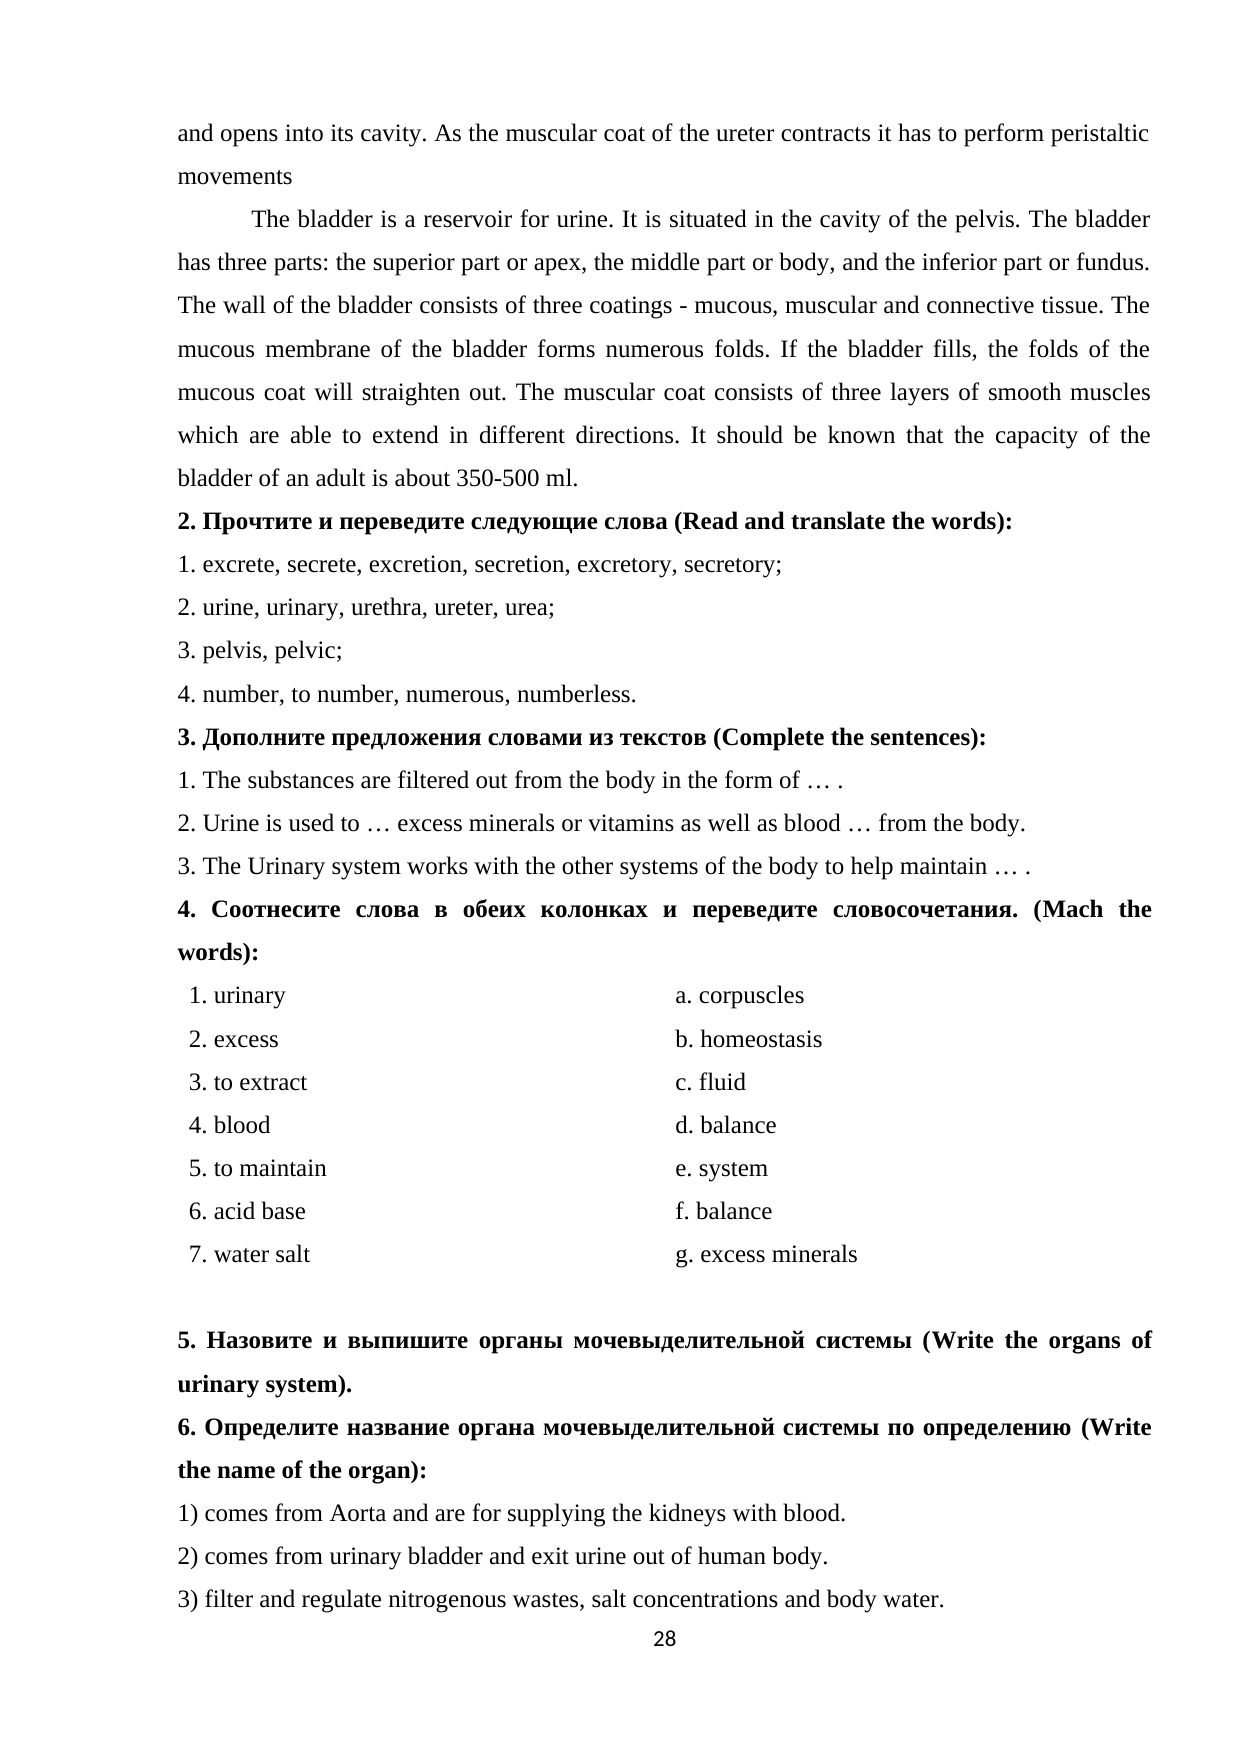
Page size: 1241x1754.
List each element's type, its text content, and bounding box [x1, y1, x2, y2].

table_header a. corpuscles b. homeostasis c. fluid d. balance e. system f. balance g. excess minerals [664, 981, 1151, 1326]
text 4. Соотнесите слова в обеих колонках и переведите словосочетания. (Mach the words): [177, 894, 1152, 966]
text 2) comes from urinary bladder and exit urine out of human body. [177, 1541, 1152, 1570]
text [177, 118, 1152, 190]
text 1. excrete, secrete, excretion, secretion, excretory, secretory; [177, 549, 1152, 578]
text 3) filter and regulate nitrogenous wastes, salt concentrations and body water. [177, 1584, 1152, 1613]
text 3. pelvis, pelvic; [177, 636, 1152, 664]
text 2. urine, urinary, urethra, ureter, urea; [177, 592, 1152, 621]
text 3. Дополните предложения словами из текстов (Complete the sentences): [177, 722, 1152, 751]
text 3. The Urinary system works with the other systems of the body to help maintain … . [177, 851, 1152, 880]
text The bladder is a reservoir for urine. It is situated in the cavity of the pelvis. The bladder has three parts: the superior part or apex, the middle part or body, and the inferior part or fundus. The wall of the bladder consists of three coatings - mucous, muscular and connective tissue. The mucous membrane of the bladder forms numerous folds. If the bladder fills, the folds of the mucous coat will straighten out. The muscular coat consists of three layers of smooth muscles which are able to extend in different directions. It should be known that the capacity of the bladder of an adult is about 350-500 ml. [177, 204, 1152, 492]
text 6. Определите название органа мочевыделительной системы по определению (Write the name of the organ): [177, 1412, 1152, 1484]
text 2. Прочтите и переведите следующие слова (Read and translate the words): [177, 506, 1152, 535]
text 4. number, to number, numerous, numberless. [177, 679, 1152, 707]
table_header 1. urinary 2. excess 3. to extract 4. blood 5. to maintain 6. acid base 7. water salt [177, 981, 664, 1326]
text 2. Urine is used to … excess minerals or vitamins as well as blood … from the body. [177, 808, 1152, 837]
text 5. Назовите и выпишите органы мочевыделительной системы (Write the organs of urinary system). [177, 1326, 1152, 1397]
text 1) comes from Aorta and are for supplying the kidneys with blood. [177, 1498, 1152, 1527]
text 1. The substances are filtered out from the body in the form of … . [177, 765, 1152, 794]
